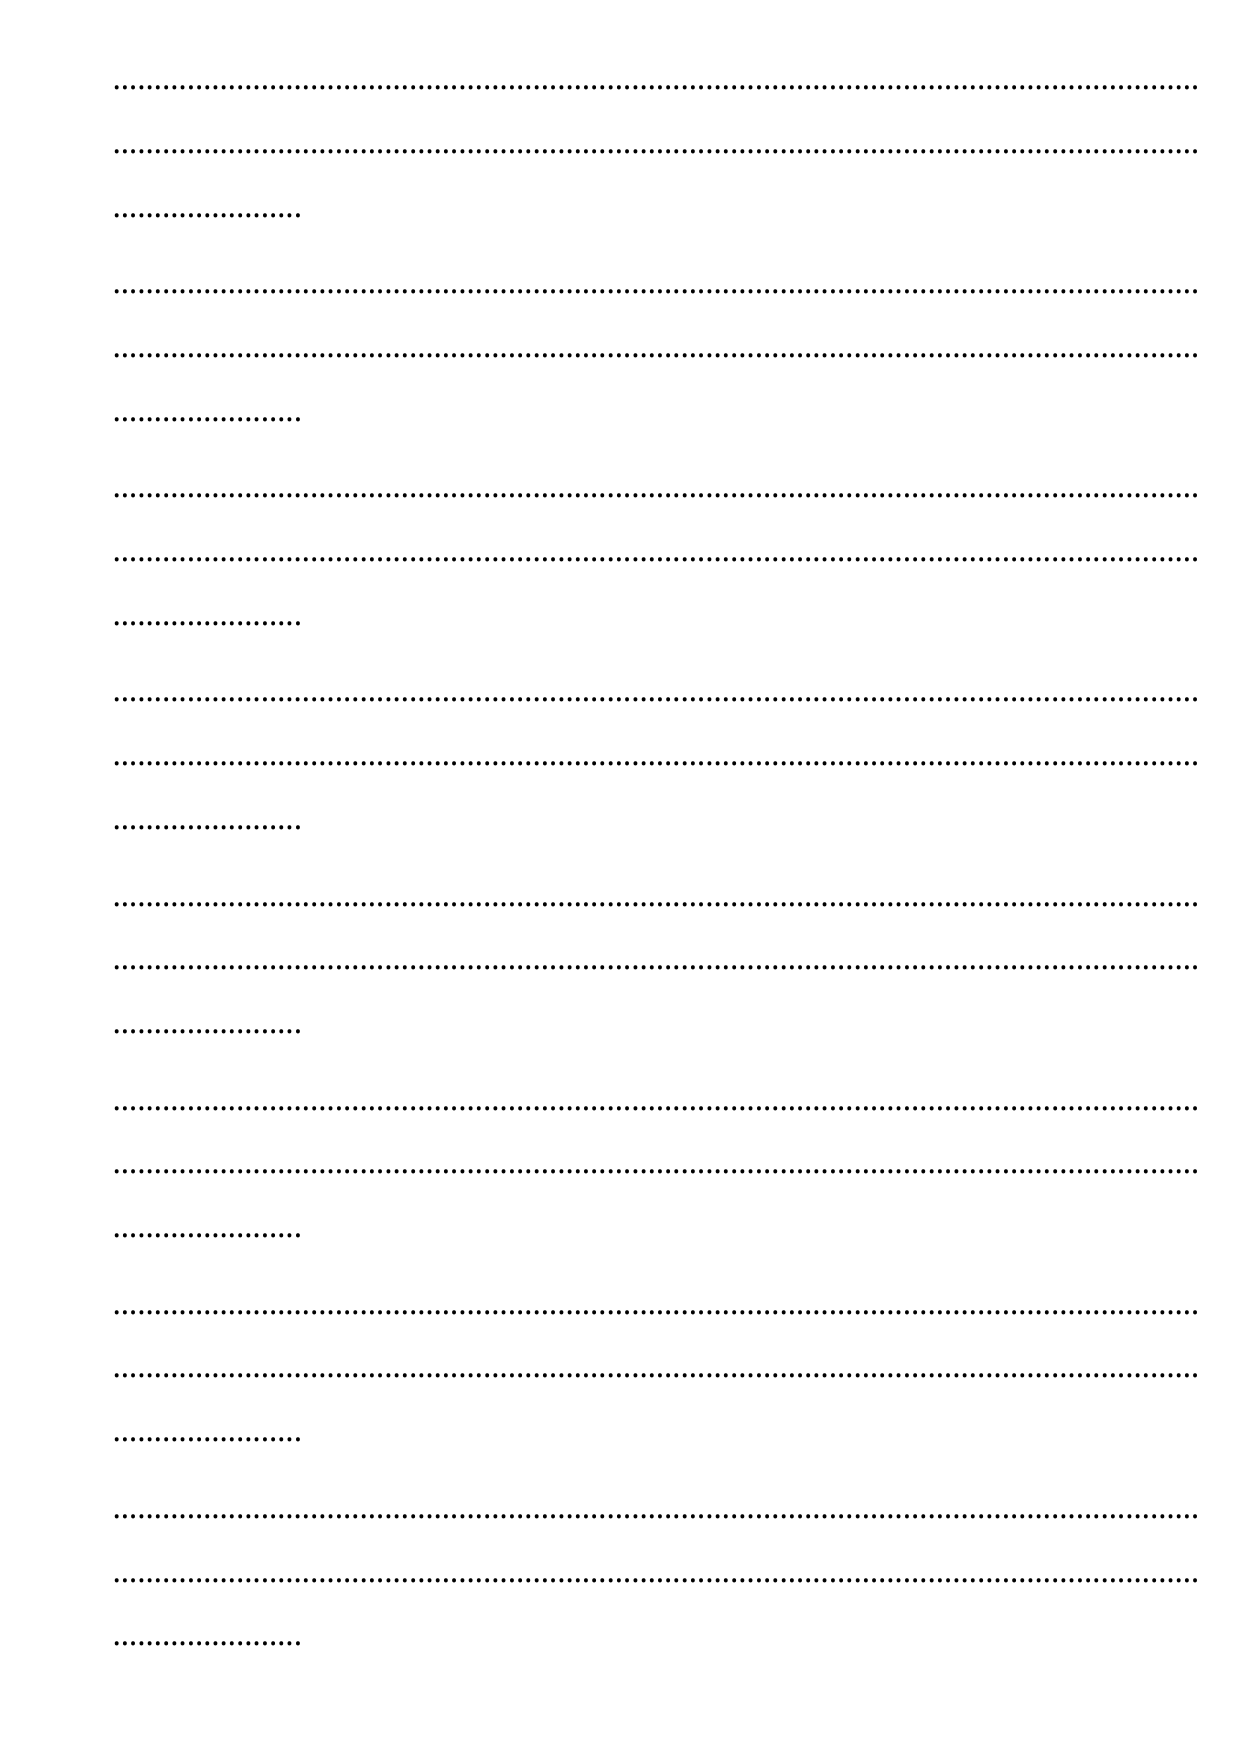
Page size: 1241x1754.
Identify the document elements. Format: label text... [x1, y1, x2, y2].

text …………………………………………………………………………………………………………………………………………………………………………………………………………………………………………………………….. [112, 668, 1219, 839]
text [112, 1485, 1219, 1655]
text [112, 1281, 1219, 1451]
text …………………………………………………………………………………………………………………………………………………………………………………………………………………………………………………………….. [112, 1077, 1219, 1247]
text …………………………………………………………………………………………………………………………………………………………………………………………………………………………………………………………….. [112, 872, 1219, 1043]
text …………………………………………………………………………………………………………………………………………………………………………………………………………………………………………………………….. [112, 464, 1219, 635]
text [112, 260, 1219, 431]
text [112, 56, 1219, 227]
